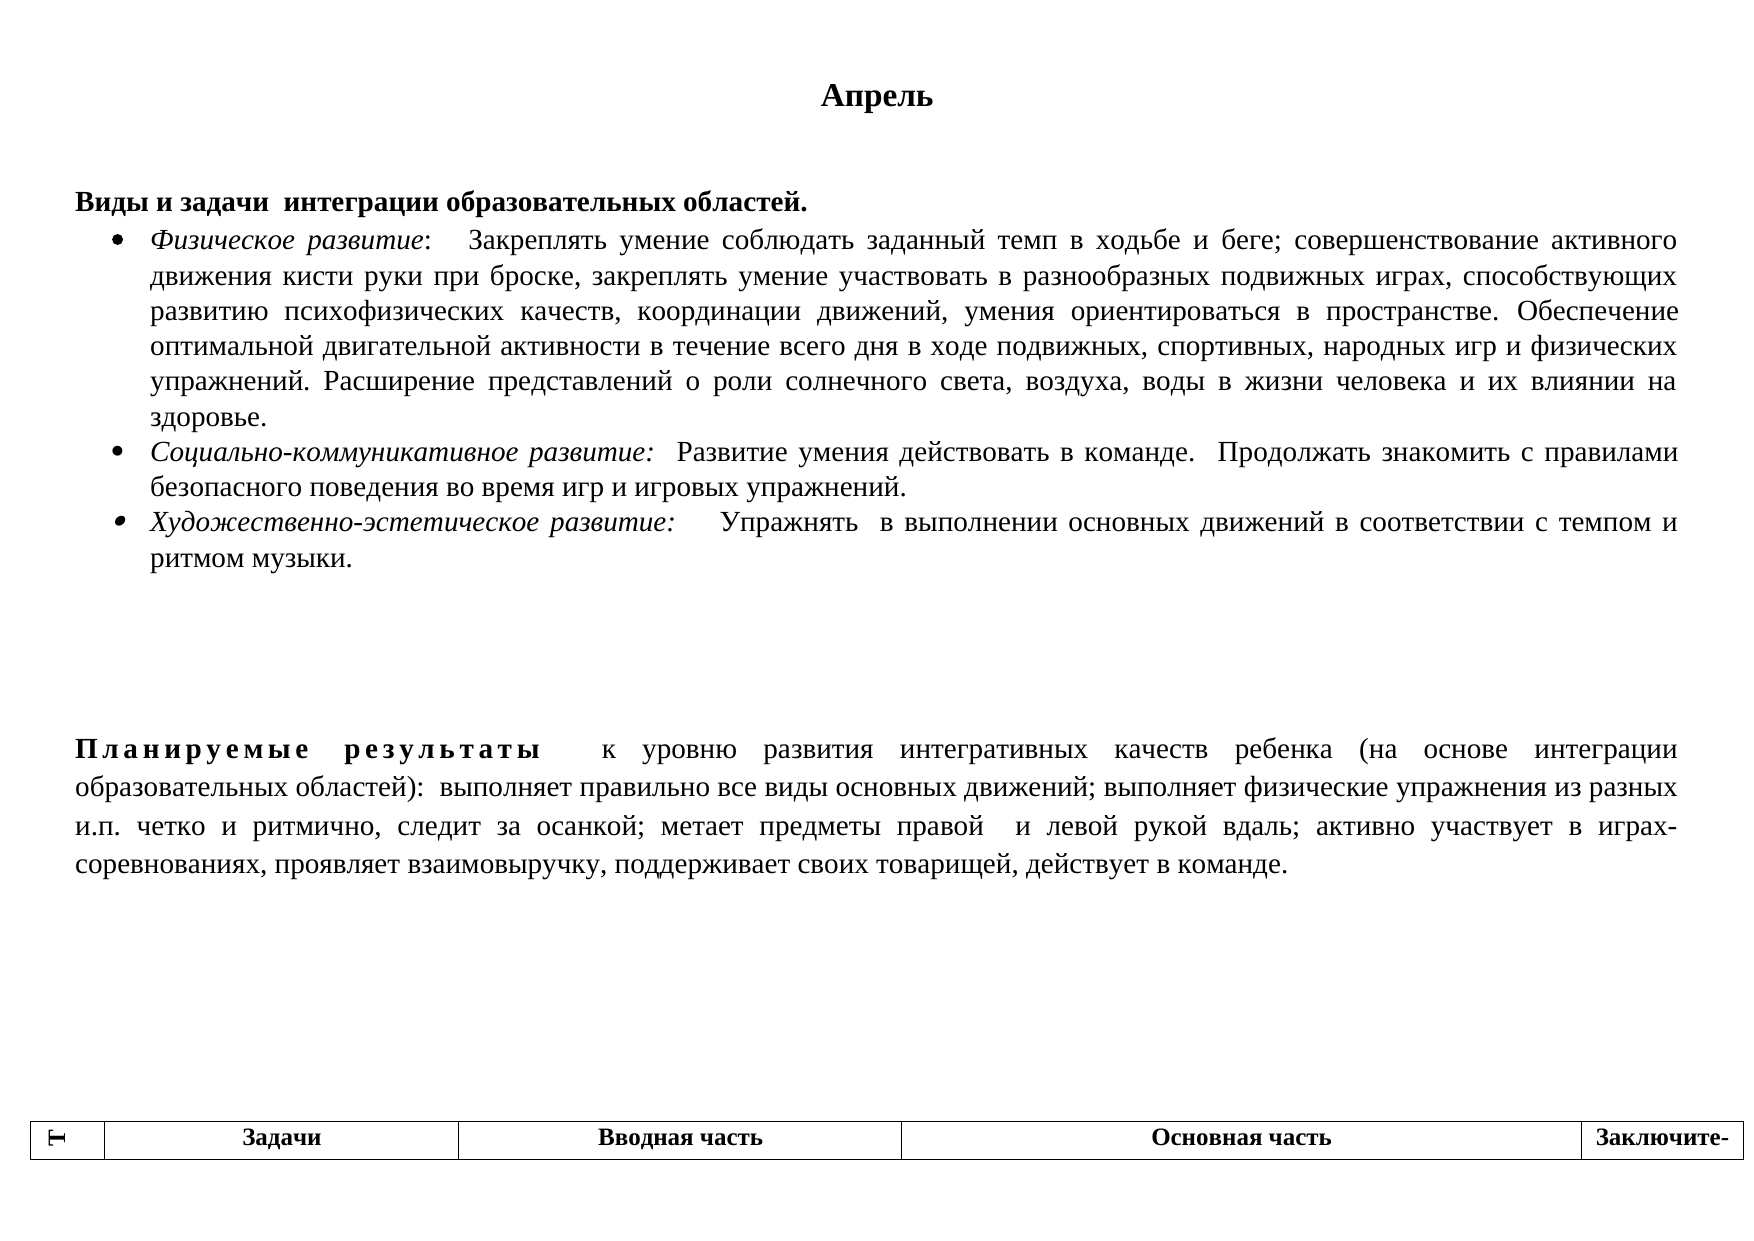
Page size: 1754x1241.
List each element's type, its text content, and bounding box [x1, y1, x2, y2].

text Виды и задачи интеграции образовательных областей. [75, 184, 1679, 217]
table_header Задачи [105, 1122, 458, 1159]
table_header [1582, 1122, 1743, 1159]
list Физическое развитие: Закреплять умение соблюдать заданный темп в ходьбе и беге; совершенствование активного движения кисти руки при броске, закреплять умение участвовать в разнообразных подвижных играх, способствующих развитию психофизических качеств, координации движений, умения ориентироваться в пространстве. Обеспечение оптимальной двигательной активности в течение всего дня в ходе подвижных, спортивных, народных игр и физических упражнений. Расширение представлений о роли солнечного света, воздуха, воды в жизни человека и их влиянии на здоровье. [112, 222, 1679, 432]
list Художественно-эстетическое развитие: Упражнять в выполнении основных движений в соответствии с темпом и ритмом музыки. [112, 504, 1679, 573]
text Планируемые результаты к уровню развития интегративных качеств ребенка (на основе интеграции образовательных областей): выполняет правильно все виды основных движений; выполняет физические упражнения из разных и.п. четко и ритмично, следит за осанкой; метает предметы правой и левой рукой вдаль; активно участвует в играх-соревнованиях, проявляет взаимовыручку, поддерживает своих товарищей, действует в команде. [75, 731, 1679, 880]
list Социально-коммуникативное развитие: Развитие умения действовать в команде. Продолжать знакомить с правилами безопасного поведения во время игр и игровых упражнений. [112, 434, 1679, 503]
text Апрель [75, 75, 1679, 113]
table_header Основная часть [902, 1122, 1581, 1159]
table_header Вводная часть [459, 1122, 901, 1159]
table_header Тема недели [31, 1122, 104, 1159]
